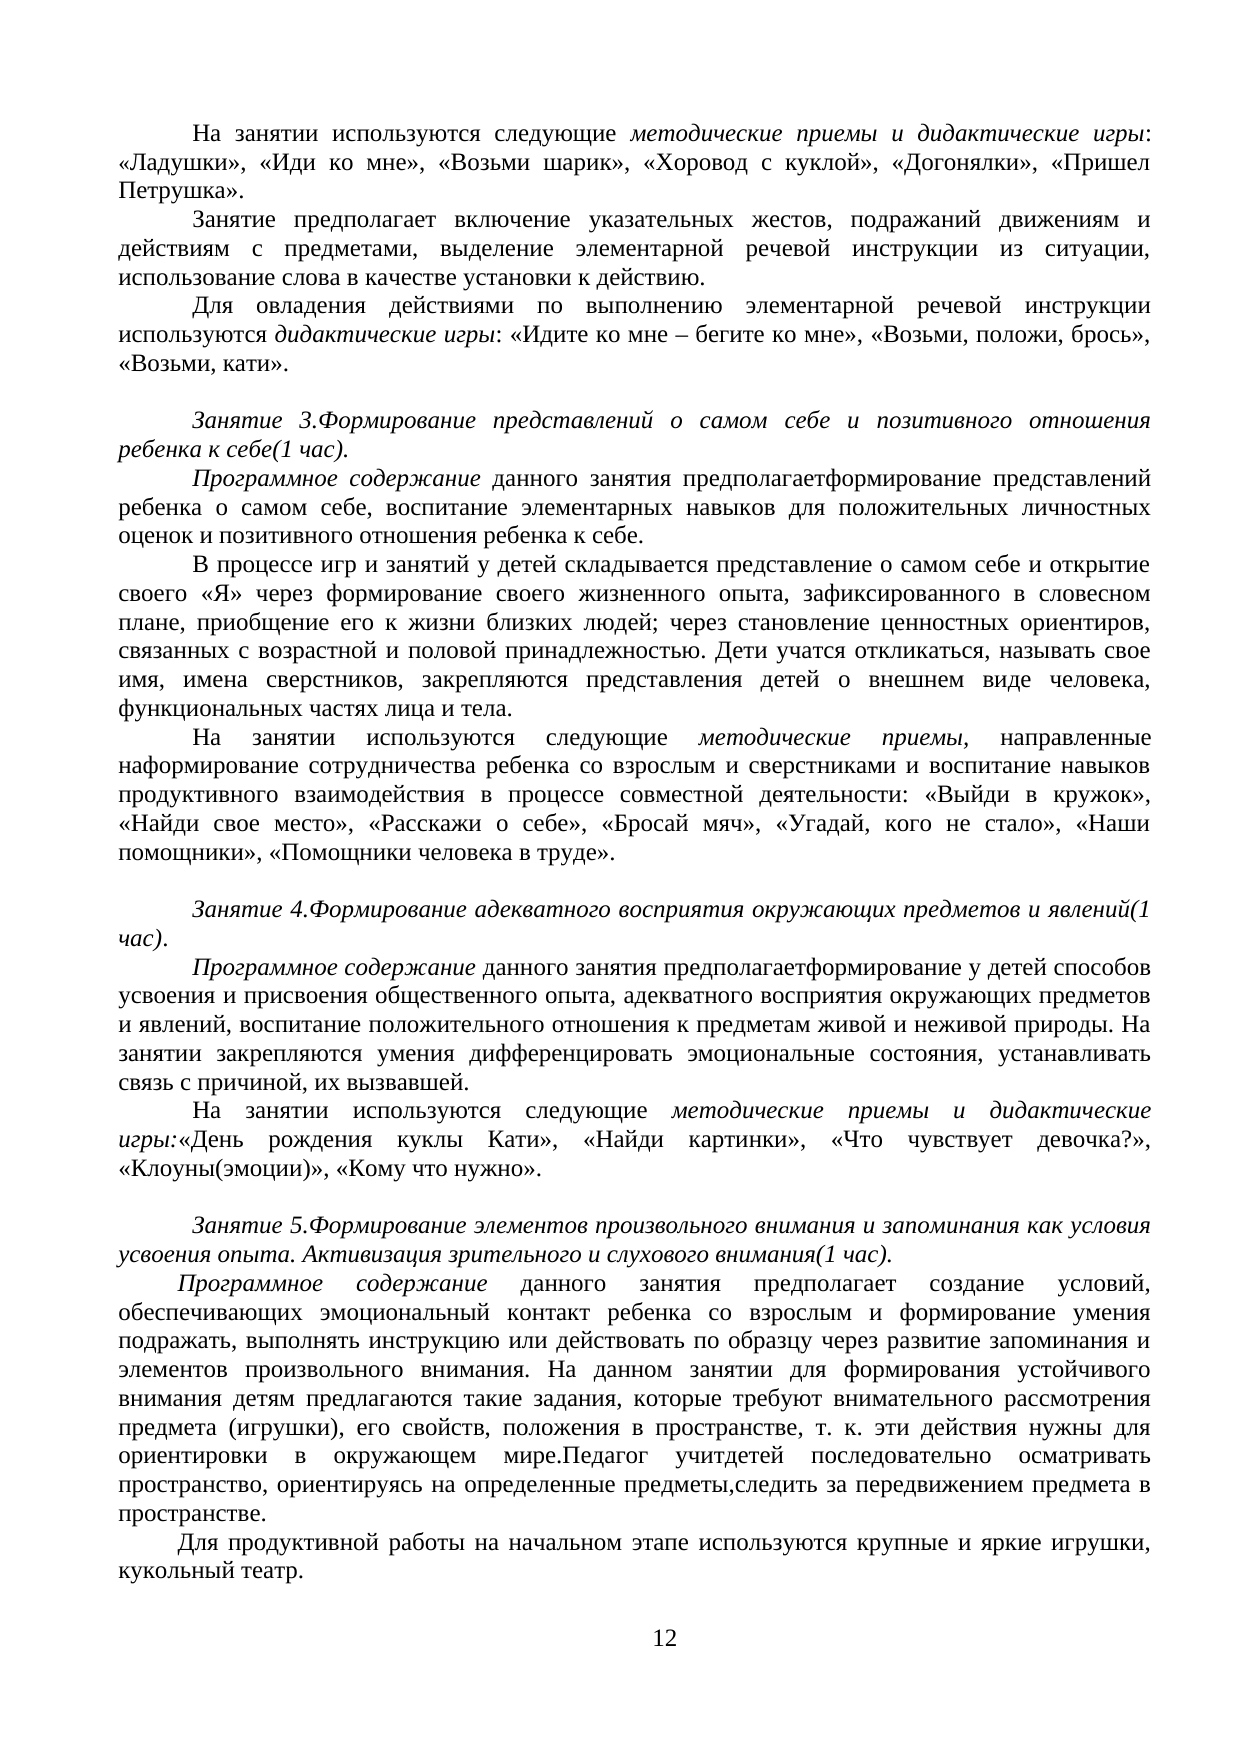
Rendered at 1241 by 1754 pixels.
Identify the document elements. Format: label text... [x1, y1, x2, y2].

text Занятие 3.Формирование представлений о самом себе и позитивного отношения ребенка к себе(1 час). [118, 406, 1152, 463]
list Для овладения действиями по выполнению элементарной речевой инструкции используются дидактические игры: «Идите ко мне – бегите ко мне», «Возьми, положи, брось», «Возьми, кати». [118, 291, 1152, 377]
text В процессе игр и занятий у детей складывается представление о самом себе и открытие своего «Я» через формирование своего жизненного опыта, зафиксированного в словесном плане, приобщение его к жизни близких людей; через становление ценностных ориентиров, связанных с возрастной и половой принадлежностью. Дети учатся откликаться, называть свое имя, имена сверстников, закрепляются представления детей о внешнем виде человека, функциональных частях лица и тела. [118, 549, 1152, 722]
text На занятии используются следующие методические приемы и дидактические игры:«День рождения куклы Кати», «Найди картинки», «Что чувствует девочка?», «Клоуны(эмоции)», «Кому что нужно». [118, 1096, 1152, 1182]
text Занятие 4.Формирование адекватного восприятия окружающих предметов и явлений(1 час). [118, 894, 1152, 952]
text Программное содержание данного занятия предполагаетформирование представлений ребенка о самом себе, воспитание элементарных навыков для положительных личностных оценок и позитивного отношения ребенка к себе. [118, 463, 1152, 549]
text На занятии используются следующие методические приемы, направленные наформирование сотрудничества ребенка со взрослым и сверстниками и воспитание навыков продуктивного взаимодействия в процессе совместной деятельности: «Выйди в кружок», «Найди свое место», «Расскажи о себе», «Бросай мяч», «Угадай, кого не стало», «Наши помощники», «Помощники человека в труде». [118, 722, 1152, 866]
text Для продуктивной работы на начальном этапе используются крупные и яркие игрушки, кукольный театр. [118, 1527, 1152, 1584]
text Программное содержание данного занятия предполагает создание условий, обеспечивающих эмоциональный контакт ребенка со взрослым и формирование умения подражать, выполнять инструкцию или действовать по образцу через развитие запоминания и элементов произвольного внимания. На данном занятии для формирования устойчивого внимания детям предлагаются такие задания, которые требуют внимательного рассмотрения предмета (игрушки), его свойств, положения в пространстве, т. к. эти действия нужны для ориентировки в окружающем мире.Педагог учитдетей последовательно осматривать пространство, ориентируясь на определенные предметы,следить за передвижением предмета в пространстве. [118, 1268, 1152, 1527]
text Занятие предполагает включение указательных жестов, подражаний движениям и действиям с предметами, выделение элементарной речевой инструкции из ситуации, использование слова в качестве установки к действию. [118, 204, 1152, 291]
list На занятии используются следующие методические приемы и дидактические игры: «Ладушки», «Иди ко мне», «Возьми шарик», «Хоровод с куклой», «Догонялки», «Пришел Петрушка». [118, 118, 1152, 204]
text Занятие 5.Формирование элементов произвольного внимания и запоминания как условия усвоения опыта. Активизация зрительного и слухового внимания(1 час). [118, 1211, 1152, 1268]
text Программное содержание данного занятия предполагаетформирование у детей способов усвоения и присвоения общественного опыта, адекватного восприятия окружающих предметов и явлений, воспитание положительного отношения к предметам живой и неживой природы. На занятии закрепляются умения дифференцировать эмоциональные состояния, устанавливать связь с причиной, их вызвавшей. [118, 952, 1152, 1096]
